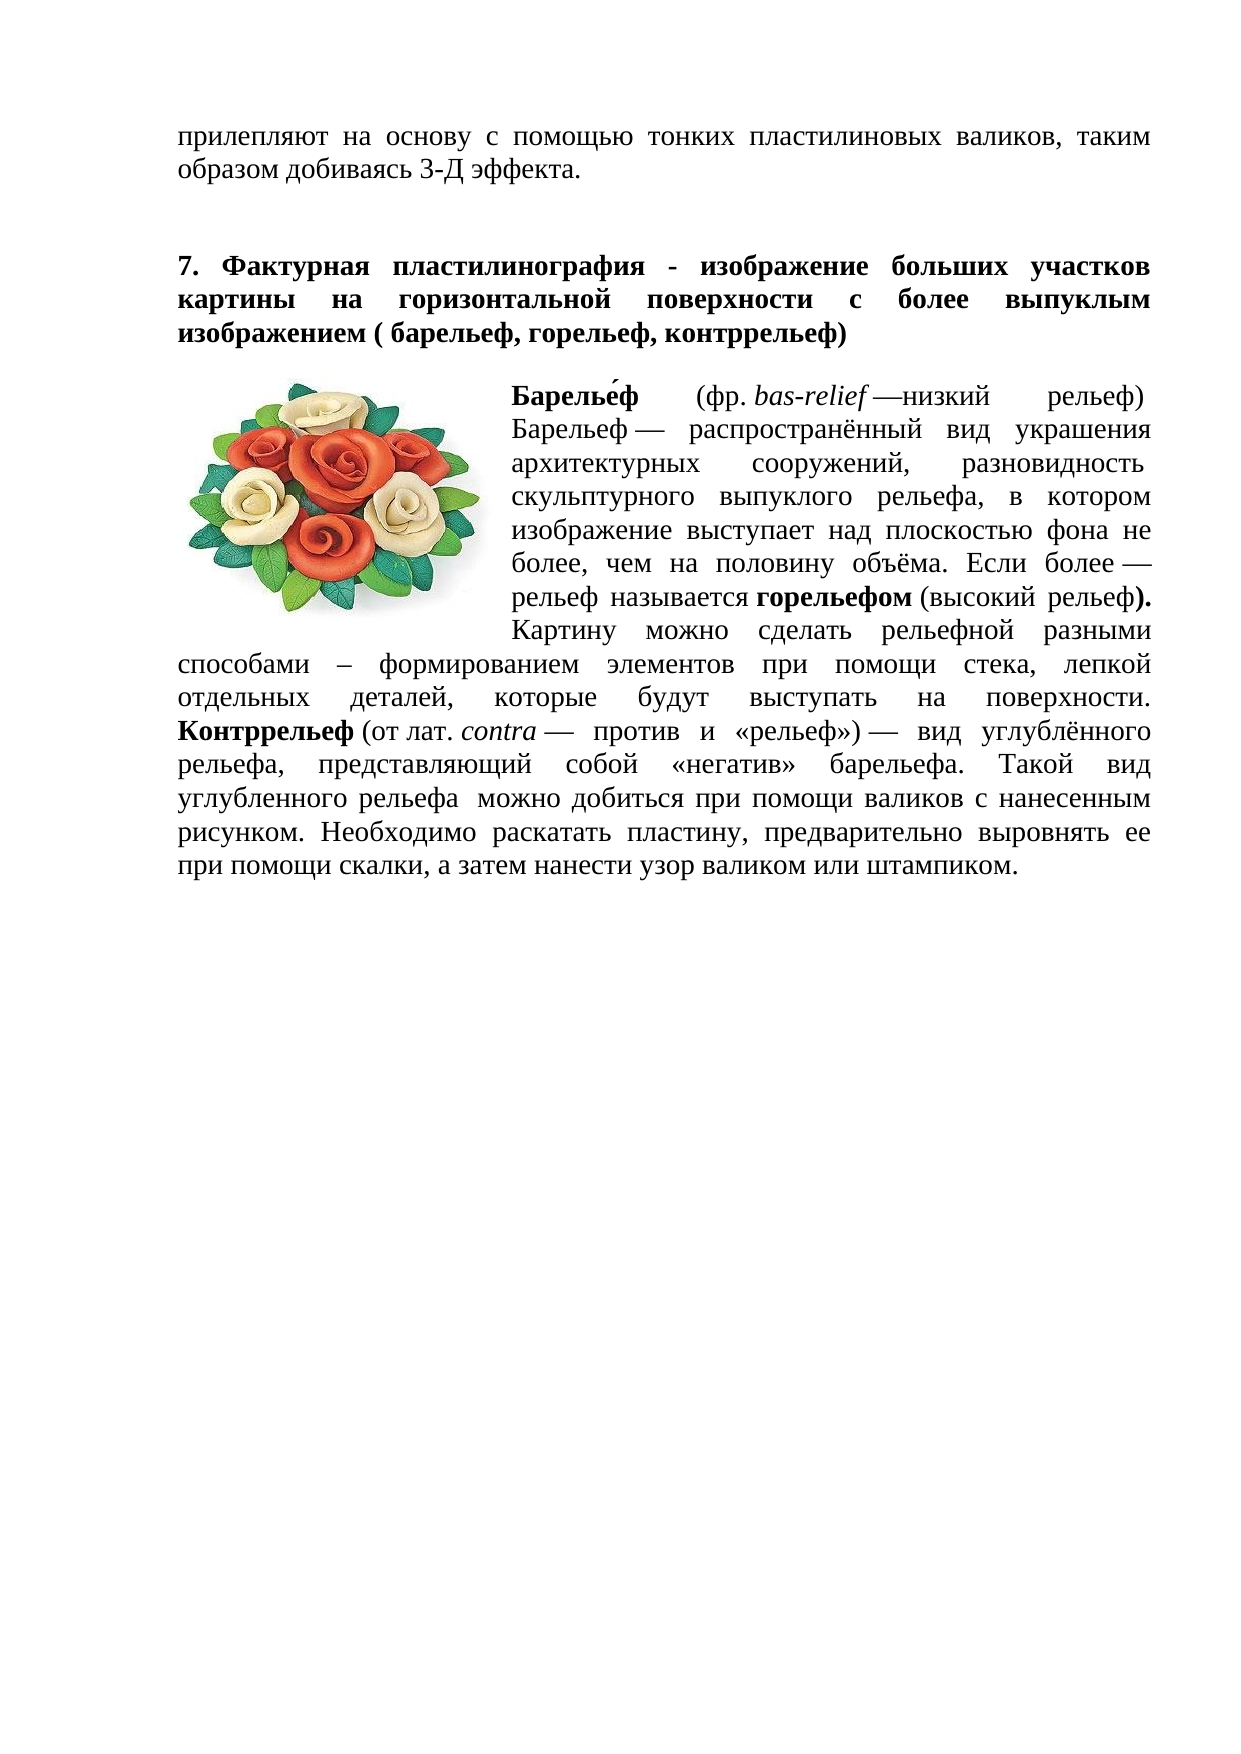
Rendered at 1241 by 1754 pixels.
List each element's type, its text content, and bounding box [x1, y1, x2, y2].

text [177, 118, 1152, 185]
text Барелье́ф (фр. bas-relief —низкий рельеф) Барельеф — распространённый вид украшения архитектурных сооружений, разновидность скульптурного выпуклого рельефа, в котором изображение выступает над плоскостью фона не более, чем на половину объёма. Если более — рельеф называется горельефом (высокий рельеф). Картину можно сделать рельефной разными способами – формированием элементов при помощи стека, лепкой отдельных деталей, которые будут выступать на поверхности. Контррельеф (от лат. contra — против и «рельеф») — вид углублённого рельефа, представляющий собой «негатив» барельефа. Такой вид углубленного рельефа можно добиться при помощи валиков с нанесенным рисунком. Необходимо раскатать пластину, предварительно выровнять ее при помощи скалки, а затем нанести узор валиком или штампиком. [177, 378, 1152, 881]
text 7. Фактурная пластилинография - изображение больших участков картины на горизонтальной поверхности с более выпуклым изображением ( барельеф, горельеф, контррельеф) [177, 248, 1152, 348]
picture [179, 378, 493, 622]
